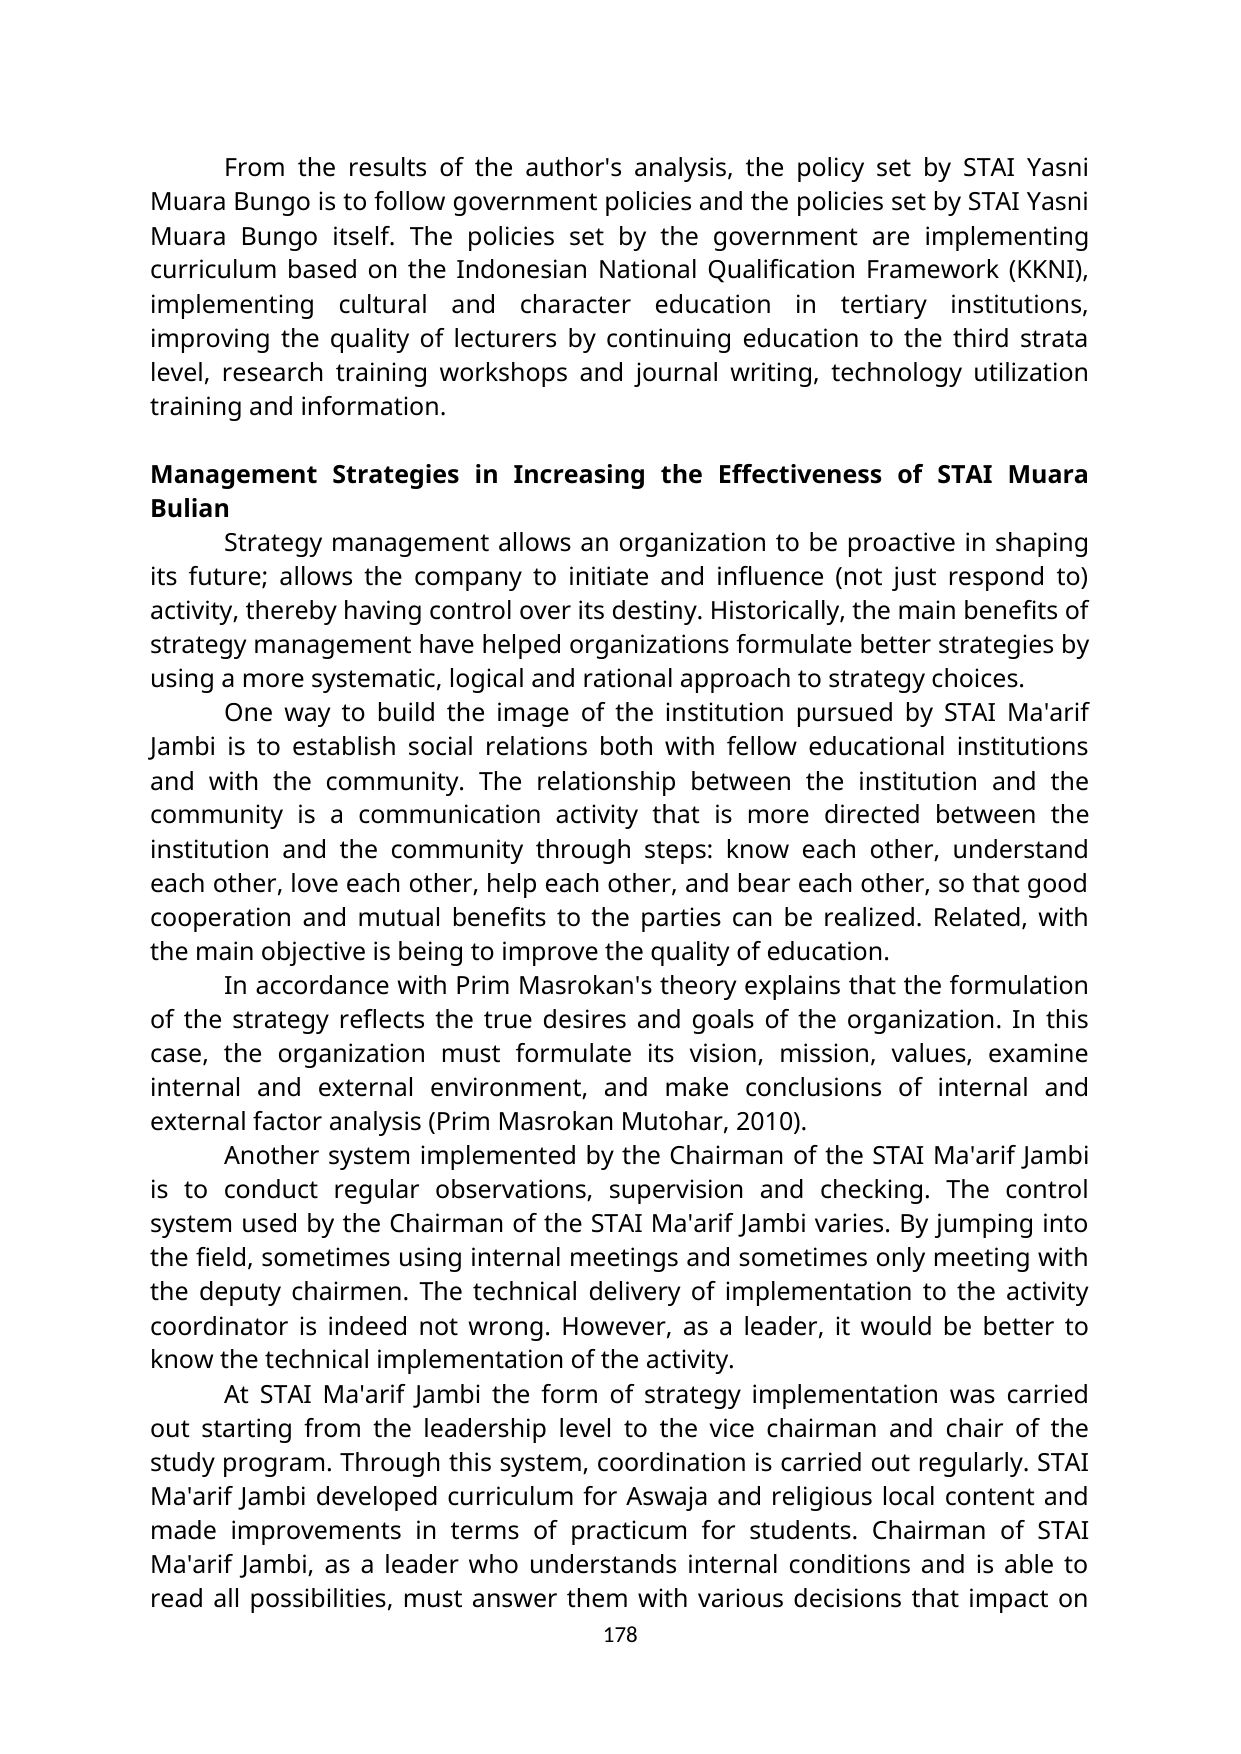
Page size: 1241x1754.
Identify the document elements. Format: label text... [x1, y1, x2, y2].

text In accordance with Prim Masrokan's theory explains that the formulation of the strategy reflects the true desires and goals of the organization. In this case, the organization must formulate its vision, mission, values, examine internal and external environment, and make conclusions of internal and external factor analysis (Prim Masrokan Mutohar, 2010). [150, 967, 1090, 1138]
text Management Strategies in Increasing the Effectiveness of STAI Muara Bulian [150, 457, 1090, 525]
text One way to build the image of the institution pursued by STAI Ma'arif Jambi is to establish social relations both with fellow educational institutions and with the community. The relationship between the institution and the community is a communication activity that is more directed between the institution and the community through steps: know each other, understand each other, love each other, help each other, and bear each other, so that good cooperation and mutual benefits to the parties can be realized. Related, with the main objective is being to improve the quality of education. [150, 695, 1090, 967]
text Strategy management allows an organization to be proactive in shaping its future; allows the company to initiate and influence (not just respond to) activity, thereby having control over its destiny. Historically, the main benefits of strategy management have helped organizations formulate better strategies by using a more systematic, logical and rational approach to strategy choices. [150, 525, 1090, 695]
text From the results of the author's analysis, the policy set by STAI Yasni Muara Bungo is to follow government policies and the policies set by STAI Yasni Muara Bungo itself. The policies set by the government are implementing curriculum based on the Indonesian National Qualification Framework (KKNI), implementing cultural and character education in tertiary institutions, improving the quality of lecturers by continuing education to the third strata level, research training workshops and journal writing, technology utilization training and information. [150, 150, 1090, 422]
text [150, 1376, 1090, 1615]
text Another system implemented by the Chairman of the STAI Ma'arif Jambi is to conduct regular observations, supervision and checking. The control system used by the Chairman of the STAI Ma'arif Jambi varies. By jumping into the field, sometimes using internal meetings and sometimes only meeting with the deputy chairmen. The technical delivery of implementation to the activity coordinator is indeed not wrong. However, as a leader, it would be better to know the technical implementation of the activity. [150, 1138, 1090, 1376]
